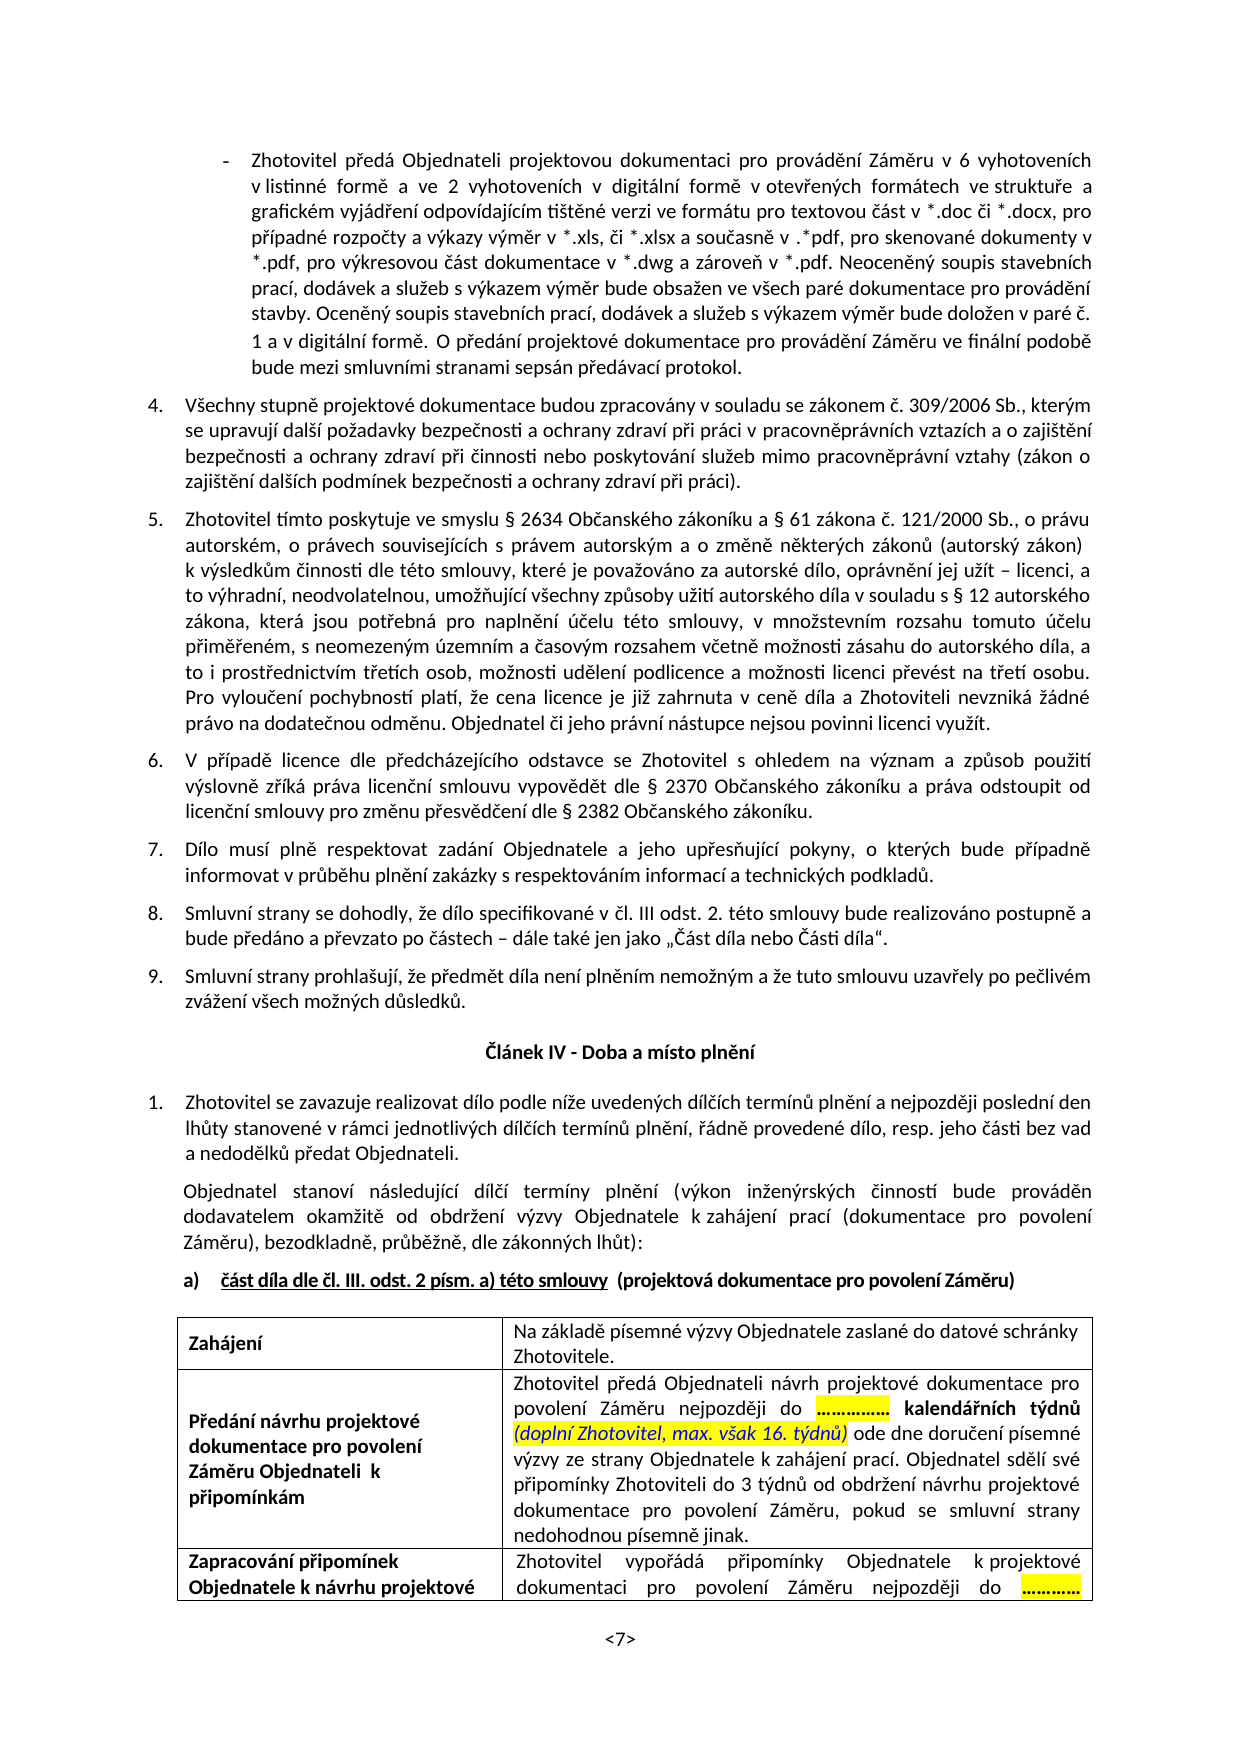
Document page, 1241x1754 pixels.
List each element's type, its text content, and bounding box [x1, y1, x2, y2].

list Dílo musí plně respektovat zadání Objednatele a jeho upřesňující pokyny, o kterých bude případně informovat v průběhu plnění zakázky s respektováním informací a technických podkladů. [148, 836, 1092, 887]
text Článek IV - Doba a místo plnění [148, 1039, 1092, 1064]
table_cell Předání návrhu projektové dokumentace pro povolení Záměru Objednateli k připomínkám [178, 1370, 502, 1548]
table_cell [503, 1549, 1092, 1599]
list Všechny stupně projektové dokumentace budou zpracovány v souladu se zákonem č. 309/2006 Sb., kterým se upravují další požadavky bezpečnosti a ochrany zdraví při práci v pracovněprávních vztazích a o zajištění bezpečnosti a ochrany zdraví při činnosti nebo poskytování služeb mimo pracovněprávní vztahy (zákon o zajištění dalších podmínek bezpečnosti a ochrany zdraví při práci). [148, 392, 1092, 494]
list Zhotovitel předá Objednateli projektovou dokumentaci pro provádění Záměru v 6 vyhotoveních v listinné formě a ve 2 vyhotoveních v digitální formě v otevřených formátech ve struktuře a grafickém vyjádření odpovídajícím tištěné verzi ve formátu pro textovou část v *.doc či *.docx, pro případné rozpočty a výkazy výměr v *.xls, či *.xlsx a současně v .*pdf, pro skenované dokumenty v *.pdf, pro výkresovou část dokumentace v *.dwg a zároveň v *.pdf. Neoceněný soupis stavebních prací, dodávek a služeb s výkazem výměr bude obsažen ve všech paré dokumentace pro provádění stavby. Oceněný soupis stavebních prací, dodávek a služeb s výkazem výměr bude doložen v paré č. 1 a v digitální formě. O předání projektové dokumentace pro provádění Záměru ve finální podobě bude mezi smluvními stranami sepsán předávací protokol. [222, 148, 1092, 380]
list Smluvní strany prohlašují, že předmět díla není plněním nemožným a že tuto smlouvu uzavřely po pečlivém zvážení všech možných důsledků. [148, 963, 1092, 1014]
list Smluvní strany se dohodly, že dílo specifikované v čl. III odst. 2. této smlouvy bude realizováno postupně a bude předáno a převzato po částech – dále také jen jako „Část díla nebo Části díla“. [148, 900, 1092, 951]
list Zhotovitel se zavazuje realizovat dílo podle níže uvedených dílčích termínů plnění a nejpozději poslední den lhůty stanovené v rámci jednotlivých dílčích termínů plnění, řádně provedené dílo, resp. jeho části bez vad a nedodělků předat Objednateli. [148, 1089, 1092, 1166]
list Zhotovitel tímto poskytuje ve smyslu § 2634 Občanského zákoníku a § 61 zákona č. 121/2000 Sb., o právu autorském, o právech souvisejících s právem autorským a o změně některých zákonů (autorský zákon) k výsledkům činnosti dle této smlouvy, které je považováno za autorské dílo, oprávnění jej užít – licenci, a to výhradní, neodvolatelnou, umožňující všechny způsoby užití autorského díla v souladu s § 12 autorského zákona, která jsou potřebná pro naplnění účelu této smlouvy, v množstevním rozsahu tomuto účelu přiměřeném, s neomezeným územním a časovým rozsahem včetně možnosti zásahu do autorského díla, a to i prostřednictvím třetích osob, možnosti udělení podlicence a možnosti licenci převést na třetí osobu. Pro vyloučení pochybností platí, že cena licence je již zahrnuta v ceně díla a Zhotoviteli nevzniká žádné právo na dodatečnou odměnu. Objednatel či jeho právní nástupce nejsou povinni licenci využít. [148, 506, 1092, 735]
text Objednatel stanoví následující dílčí termíny plnění (výkon inženýrských činností bude prováděn dodavatelem okamžitě od obdržení výzvy Objednatele k zahájení prací (dokumentace pro povolení Záměru), bezodkladně, průběžně, dle zákonných lhůt): [183, 1178, 1092, 1254]
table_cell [178, 1549, 502, 1599]
list část díla dle čl. III. odst. 2 písm. a) této smlouvy (projektová dokumentace pro povolení Záměru) [183, 1267, 1092, 1292]
table_header Na základě písemné výzvy Objednatele zaslané do datové schránky Zhotovitele. [503, 1318, 1092, 1369]
table_cell Zhotovitel předá Objednateli návrh projektové dokumentace pro povolení Záměru nejpozději do …………… kalendářních týdnů (doplní Zhotovitel, max. však 16. týdnů) ode dne doručení písemné výzvy ze strany Objednatele k zahájení prací. Objednatel sdělí své připomínky Zhotoviteli do 3 týdnů od obdržení návrhu projektové dokumentace pro povolení Záměru, pokud se smluvní strany nedohodnou písemně jinak. [503, 1370, 1092, 1548]
list V případě licence dle předcházejícího odstavce se Zhotovitel s ohledem na význam a způsob použití výslovně zříká práva licenční smlouvu vypovědět dle § 2370 Občanského zákoníku a práva odstoupit od licenční smlouvy pro změnu přesvědčení dle § 2382 Občanského zákoníku. [148, 748, 1092, 824]
table_header Zahájení [178, 1318, 502, 1369]
